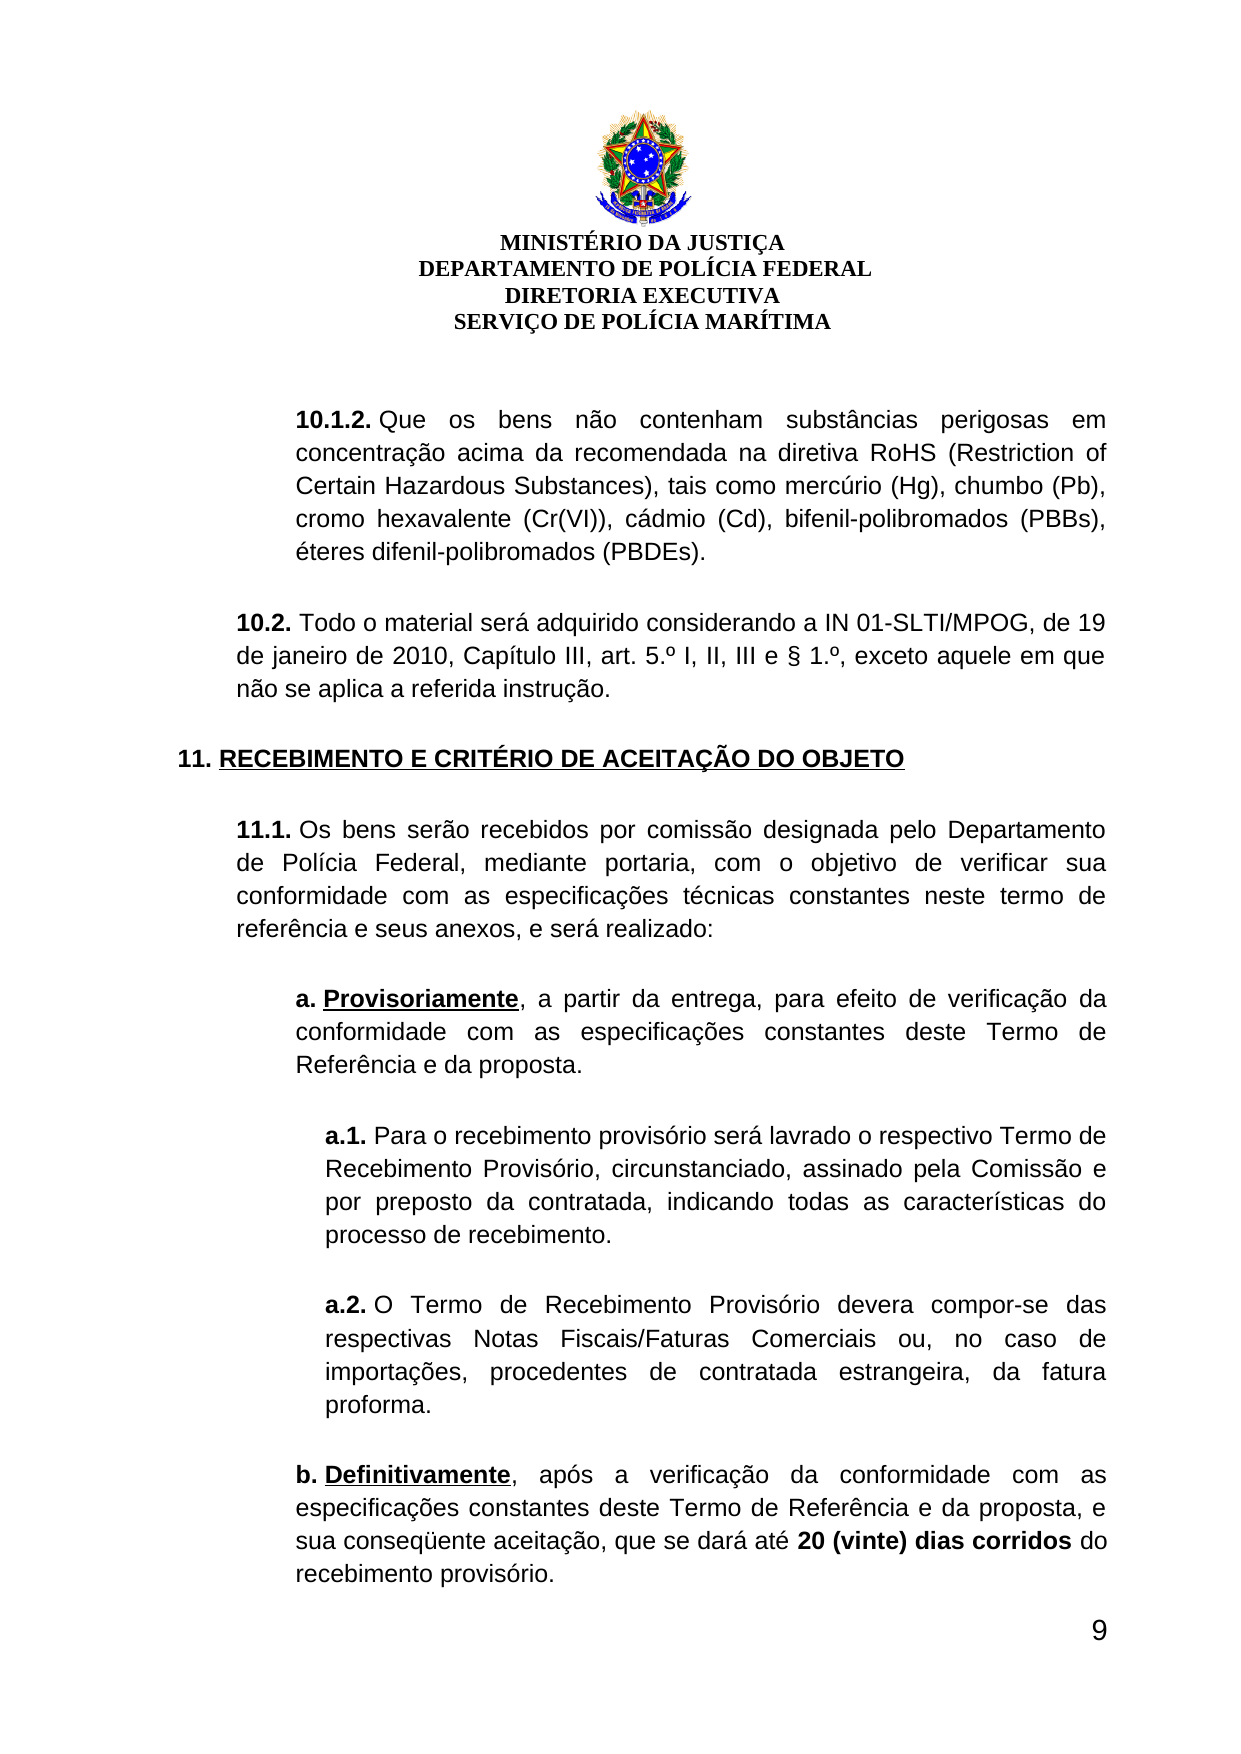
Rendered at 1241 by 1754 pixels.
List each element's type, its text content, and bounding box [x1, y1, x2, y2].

list Todo o material será adquirido considerando a IN 01-SLTI/MPOG, de 19 de janeiro de 2010, Capítulo III, art. 5.º I, II, III e § 1.º, exceto aquele em que não se aplica a referida instrução. [236, 608, 1107, 702]
list O Termo de Recebimento Provisório devera compor-se das respectivas Notas Fiscais/Faturas Comerciais ou, no caso de importações, procedentes de contratada estrangeira, da fatura proforma. [325, 1291, 1107, 1418]
list RECEBIMENTO E CRITÉRIO DE ACEITAÇÃO DO OBJETO [177, 744, 1107, 773]
list Provisoriamente, a partir da entrega, para efeito de verificação da conformidade com as especificações constantes deste Termo de Referência e da proposta. [295, 984, 1107, 1079]
list Definitivamente, após a verificação da conformidade com as especificações constantes deste Termo de Referência e da proposta, e sua conseqüente aceitação, que se dará até 20 (vinte) dias corridos do recebimento provisório. [295, 1460, 1107, 1588]
list Para o recebimento provisório será lavrado o respectivo Termo de Recebimento Provisório, circunstanciado, assinado pela Comissão e por preposto da contratada, indicando todas as características do processo de recebimento. [325, 1121, 1107, 1249]
list Os bens serão recebidos por comissão designada pelo Departamento de Polícia Federal, mediante portaria, com o objetivo de verificar sua conformidade com as especificações técnicas constantes neste termo de referência e seus anexos, e será realizado: [236, 815, 1107, 943]
list Que os bens não contenham substâncias perigosas em concentração acima da recomendada na diretiva RoHS (Restriction of Certain Hazardous Substances), tais como mercúrio (Hg), chumbo (Pb), cromo hexavalente (Cr(VI)), cádmio (Cd), bifenil-polibromados (PBBs), éteres difenil-polibromados (PBDEs). [295, 405, 1107, 566]
